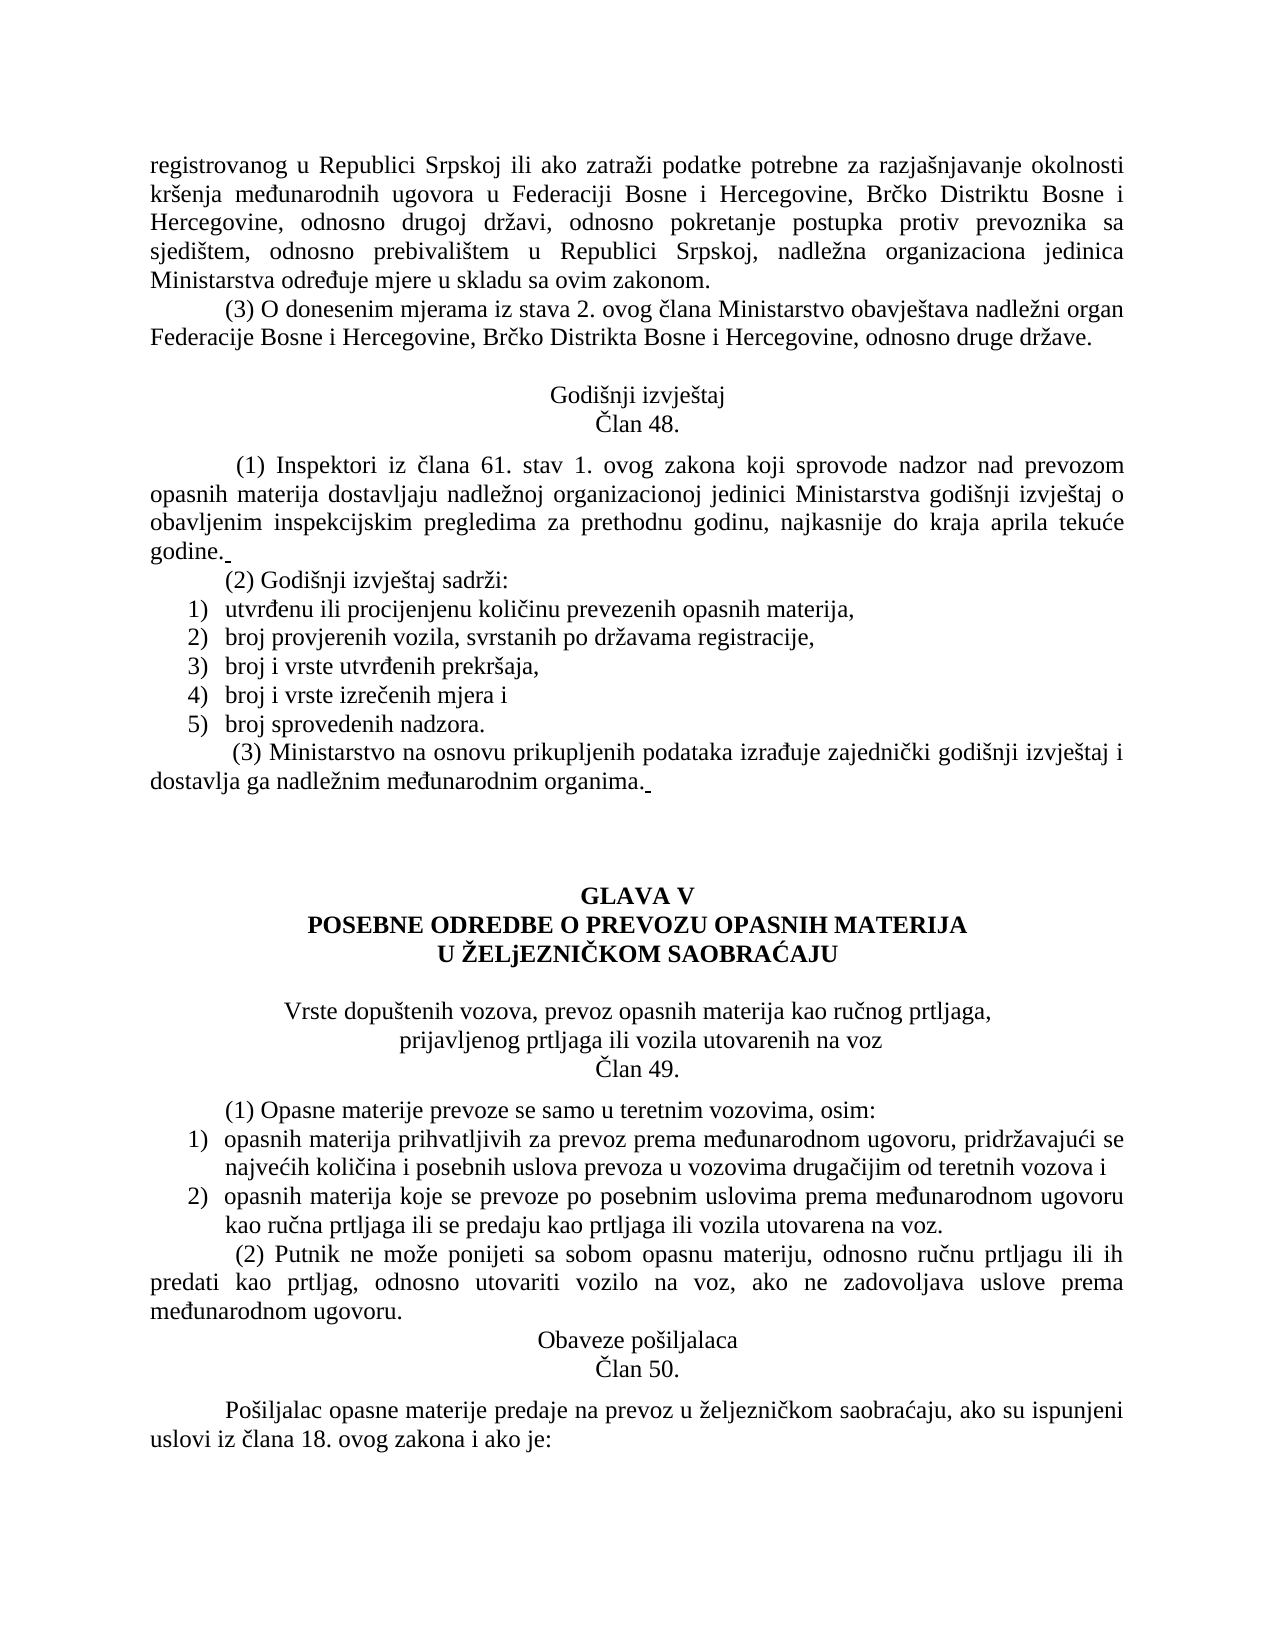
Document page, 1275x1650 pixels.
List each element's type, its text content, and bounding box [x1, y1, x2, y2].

text GLAVA V [150, 881, 1125, 910]
text POSEBNE ODREDBE O PREVOZU OPASNIH MATERIJA [150, 910, 1125, 939]
text (1) Inspektori iz člana 61. stav 1. ovog zakona koji sprovode nadzor nad prevozom opasnih materija dostavljaju nadležnoj organizacionoj jedinici Ministarstva godišnji izvještaj o obavljenim inspekcijskim pregledima za prethodnu godinu, najkasnije do kraja aprila tekuće godine. [150, 450, 1125, 565]
text Član 50. [150, 1354, 1125, 1382]
text Vrste dopuštenih vozova, prevoz opasnih materija kao ručnog prtljaga, [150, 967, 1125, 1025]
text (1) Opasne materije prevoze se samo u teretnim vozovima, osim: [150, 1095, 1125, 1124]
text (3) O donesenim mjerama iz stava 2. ovog člana Ministarstvo obavještava nadležni organ Federacije Bosne i Hercegovine, Brčko Distrikta Bosne i Hercegovine, odnosno druge države. [150, 294, 1125, 351]
text Član 49. [150, 1054, 1125, 1082]
text Godišnji izvještaj [150, 380, 1125, 409]
list broj provjerenih vozila, svrstanih po državama registracije, [187, 622, 1125, 651]
list opasnih materija koje se prevoze po posebnim uslovima prema međunarodnom ugovoru kao ručna prtljaga ili se predaju kao prtljaga ili vozila utovarena na voz. [187, 1181, 1125, 1239]
text prijavljenog prtljaga ili vozila utovarenih na voz [150, 1025, 1125, 1054]
text Obaveze pošiljalaca [150, 1325, 1125, 1354]
text Pošiljalac opasne materije predaje na prevoz u željezničkom saobraćaju, ako su ispunjeni uslovi iz člana 18. ovog zakona i ako je: [150, 1395, 1125, 1452]
list broj i vrste izrečenih mjera i [187, 680, 1125, 709]
text Član 48. [150, 409, 1125, 437]
text (2) Godišnji izvještaj sadrži: [150, 565, 1125, 594]
list broj sprovedenih nadzora. [187, 709, 1125, 737]
list opasnih materija prihvatljivih za prevoz prema međunarodnom ugovoru, pridržavajući se najvećih količina i posebnih uslova prevoza u vozovima drugačijim od teretnih vozova i [187, 1124, 1125, 1181]
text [150, 150, 1125, 294]
text (2) Putnik ne može ponijeti sa sobom opasnu materiju, odnosno ručnu prtljagu ili ih predati kao prtljag, odnosno utovariti vozilo na voz, ako ne zadovoljava uslove prema međunarodnom ugovoru. [150, 1239, 1125, 1325]
list utvrđenu ili procijenjenu količinu prevezenih opasnih materija, [187, 594, 1125, 622]
list broj i vrste utvrđenih prekršaja, [187, 651, 1125, 680]
text (3) Ministarstvo na osnovu prikupljenih podataka izrađuje zajednički godišnji izvještaj i dostavlja ga nadležnim međunarodnim organima. [150, 737, 1125, 795]
text U ŽELjEZNIČKOM SAOBRAĆAJU [150, 939, 1125, 967]
